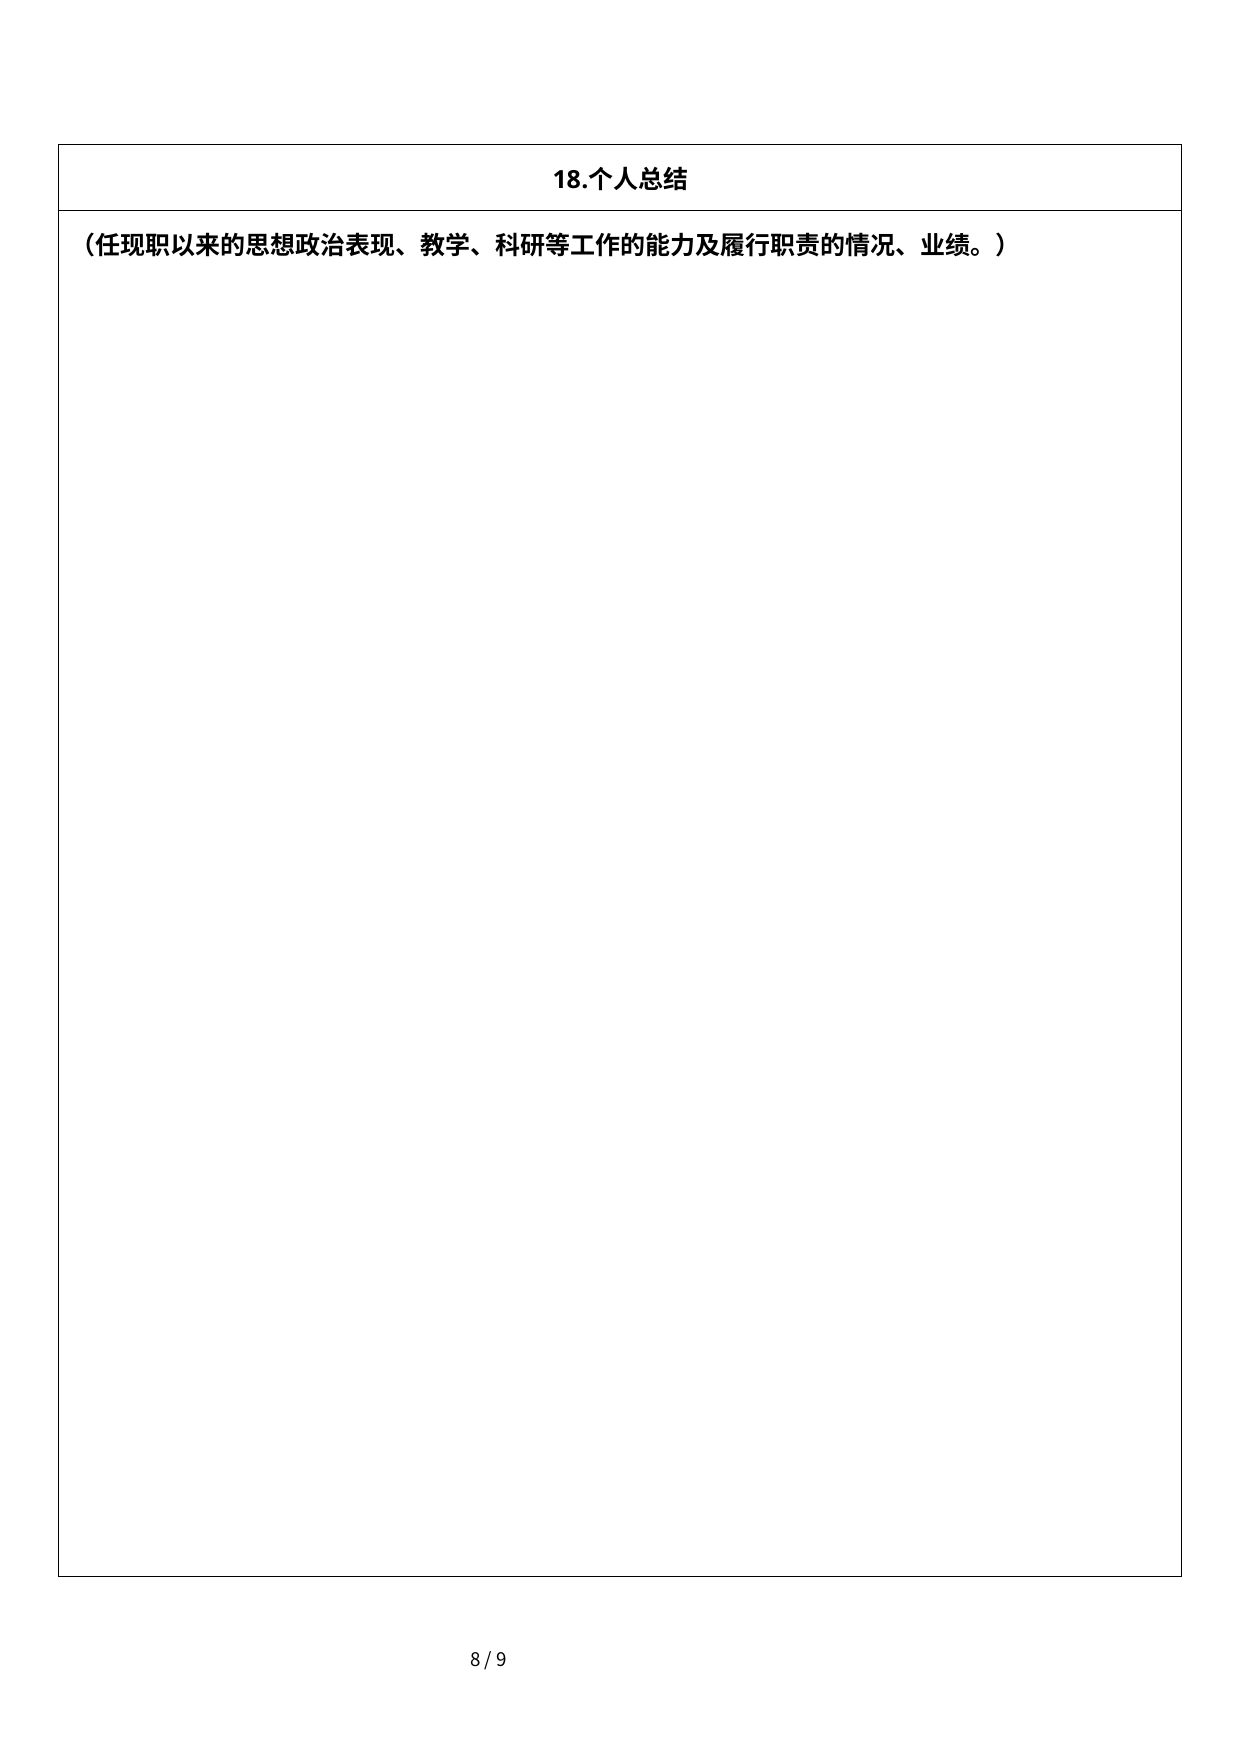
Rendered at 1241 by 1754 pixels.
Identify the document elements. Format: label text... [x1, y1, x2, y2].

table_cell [59, 211, 1181, 1576]
table_header 18.个人总结 [59, 145, 1181, 210]
